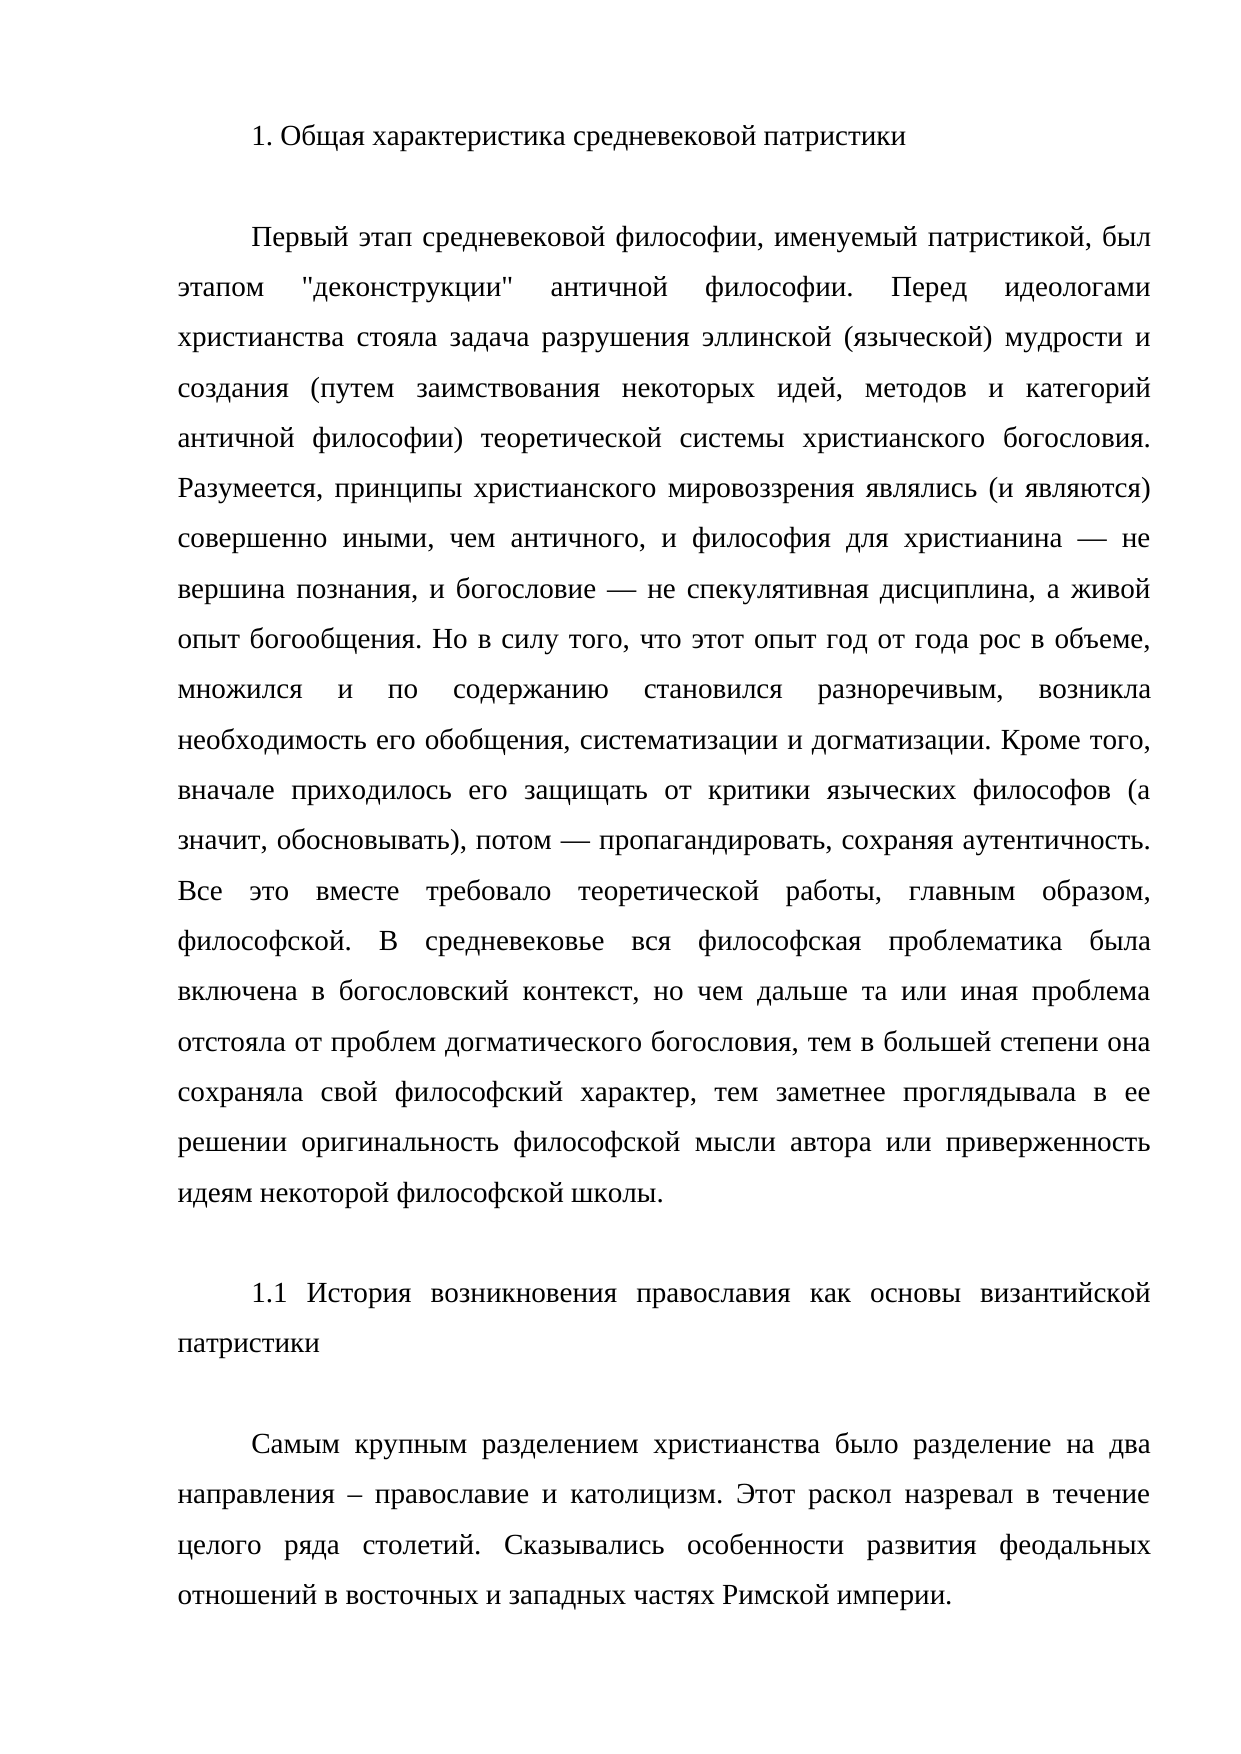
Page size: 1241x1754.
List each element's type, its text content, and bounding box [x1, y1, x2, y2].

text Самым крупным разделением христианства было разделение на два направления – православие и католицизм. Этот раскол назревал в течение целого ряда столетий. Сказывались особенности развития феодальных отношений в восточных и западных частях Римской империи. [177, 1426, 1152, 1611]
text 1.1 История возникновения православия как основы византийской патристики [177, 1275, 1152, 1359]
text Первый этап средневековой философии, именуемый патристикой, был этапом "деконструкции" античной философии. Перед идеологами христианства стояла задача разрушения эллинской (языческой) мудрости и создания (путем заимствования некоторых идей, методов и категорий античной философии) теоретической системы христианского богословия. Разумеется, принципы христианского мировоззрения являлись (и являются) совершенно иными, чем античного, и философия для христианина — не вершина познания, и богословие — не спекулятивная дисциплина, а живой опыт богообщения. Но в силу того, что этот опыт год от года рос в объеме, множился и по содержанию становился разноречивым, возникла необходимость его обобщения, систематизации и догматизации. Кроме того, вначале приходилось его защищать от критики языческих философов (а значит, обосновывать), потом — пропагандировать, сохраняя аутентичность. Все это вместе требовало теоретической работы, главным образом, философской. В средневековье вся философская проблематика была включена в богословский контекст, но чем дальше та или иная проблема отстояла от проблем догматического богословия, тем в большей степени она сохраняла свой философский характер, тем заметнее проглядывала в ее решении оригинальность философской мысли автора или приверженность идеям некоторой философской школы. [177, 219, 1152, 1208]
text 1. Общая характеристика средневековой патристики [177, 118, 1152, 152]
